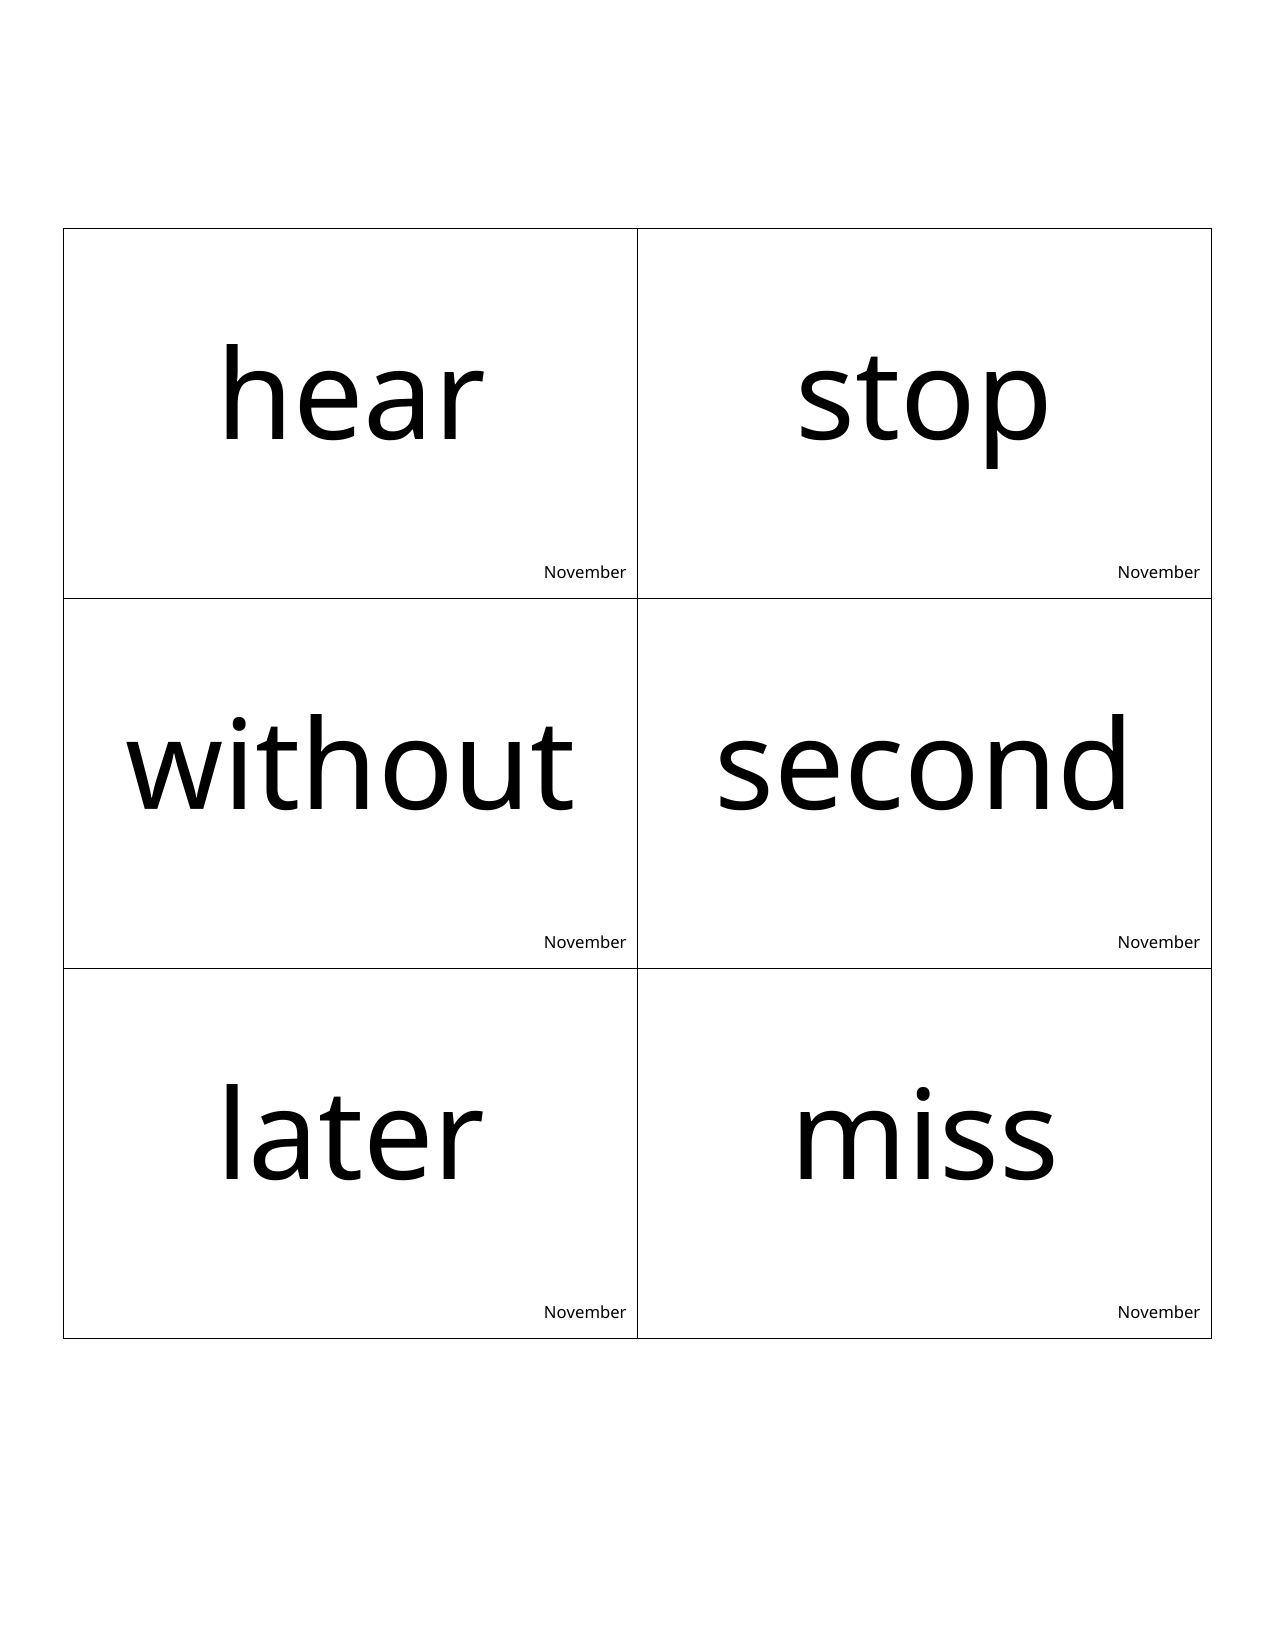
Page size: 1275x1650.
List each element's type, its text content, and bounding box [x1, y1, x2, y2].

table_cell without November [64, 599, 637, 968]
table_header hear November [64, 229, 637, 598]
table_cell second November [638, 599, 1211, 968]
table_cell miss November [638, 969, 1211, 1338]
table_header stop November [638, 229, 1211, 598]
table_cell later November [64, 969, 637, 1338]
